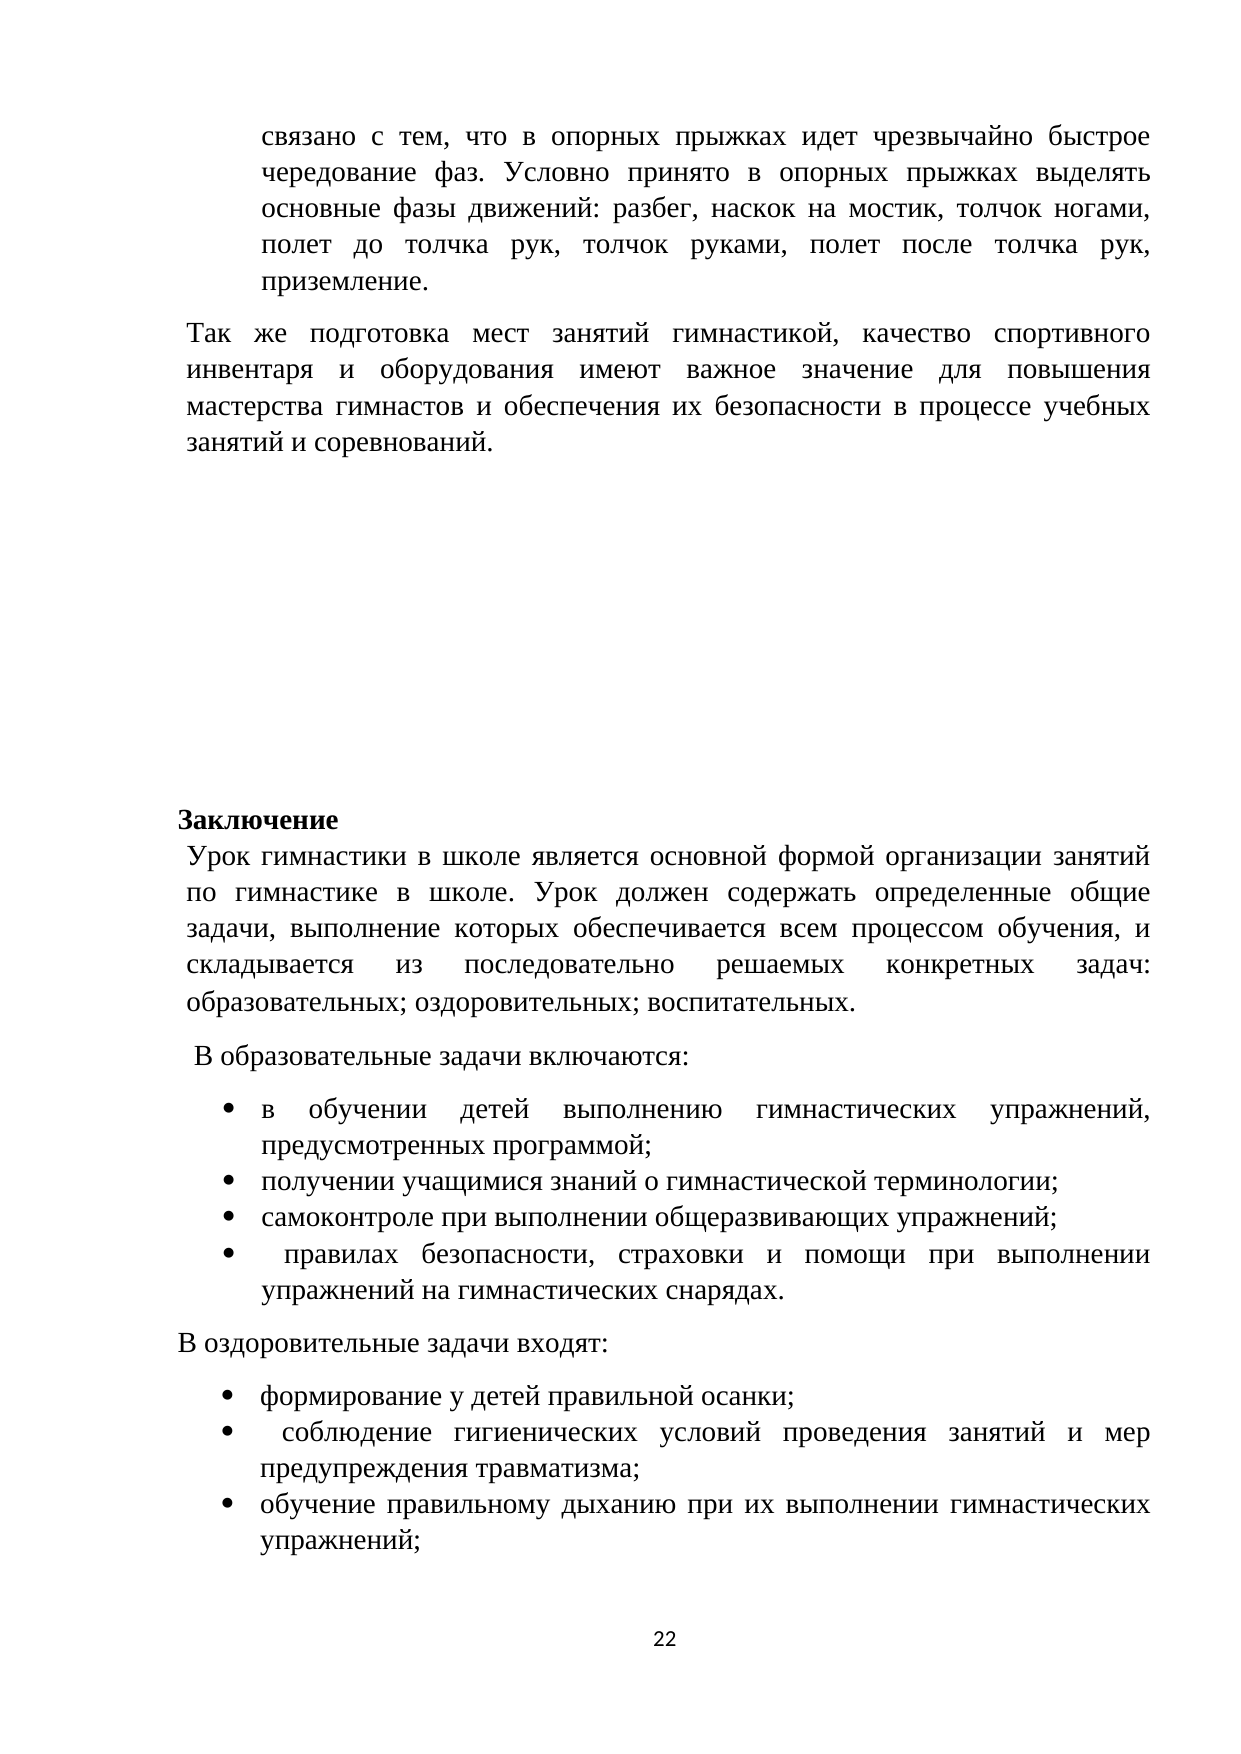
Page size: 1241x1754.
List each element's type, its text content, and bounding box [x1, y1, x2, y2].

list формирование у детей правильной осанки; [222, 1378, 1152, 1411]
list обучение правильному дыханию при их выполнении гимнастических упражнений; [222, 1486, 1152, 1556]
list правилах безопасности, страховки и помощи при выполнении упражнений на гимнастических снарядах. [224, 1236, 1152, 1306]
list соблюдение гигиенических условий проведения занятий и мер предупреждения травматизма; [222, 1414, 1152, 1484]
text Урок гимнастики в школе является основной формой организации занятий по гимнастике в школе. Урок должен содержать определенные общие задачи, выполнение которых обеспечивается всем процессом обучения, и складывается из последовательно решаемых конкретных задач: образовательных; оздоровительных; воспитательных. [186, 838, 1152, 1018]
list в обучении детей выполнению гимнастических упражнений, предусмотренных программой; [224, 1091, 1152, 1161]
text Так же подготовка мест занятий гимнастикой, качество спортивного инвентаря и оборудования имеют важное значение для повышения мастерства гимнастов и обеспечения их безопасности в процессе учебных занятий и соревнований. [186, 316, 1152, 457]
list самоконтроле при выполнении общеразвивающих упражнений; [224, 1199, 1152, 1233]
list получении учащимися знаний о гимнастической терминологии; [224, 1163, 1152, 1197]
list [224, 118, 1152, 296]
subtitle Заключение [177, 802, 1152, 836]
text В оздоровительные задачи входят: [177, 1325, 1152, 1358]
text В образовательные задачи включаются: [186, 1038, 1152, 1072]
